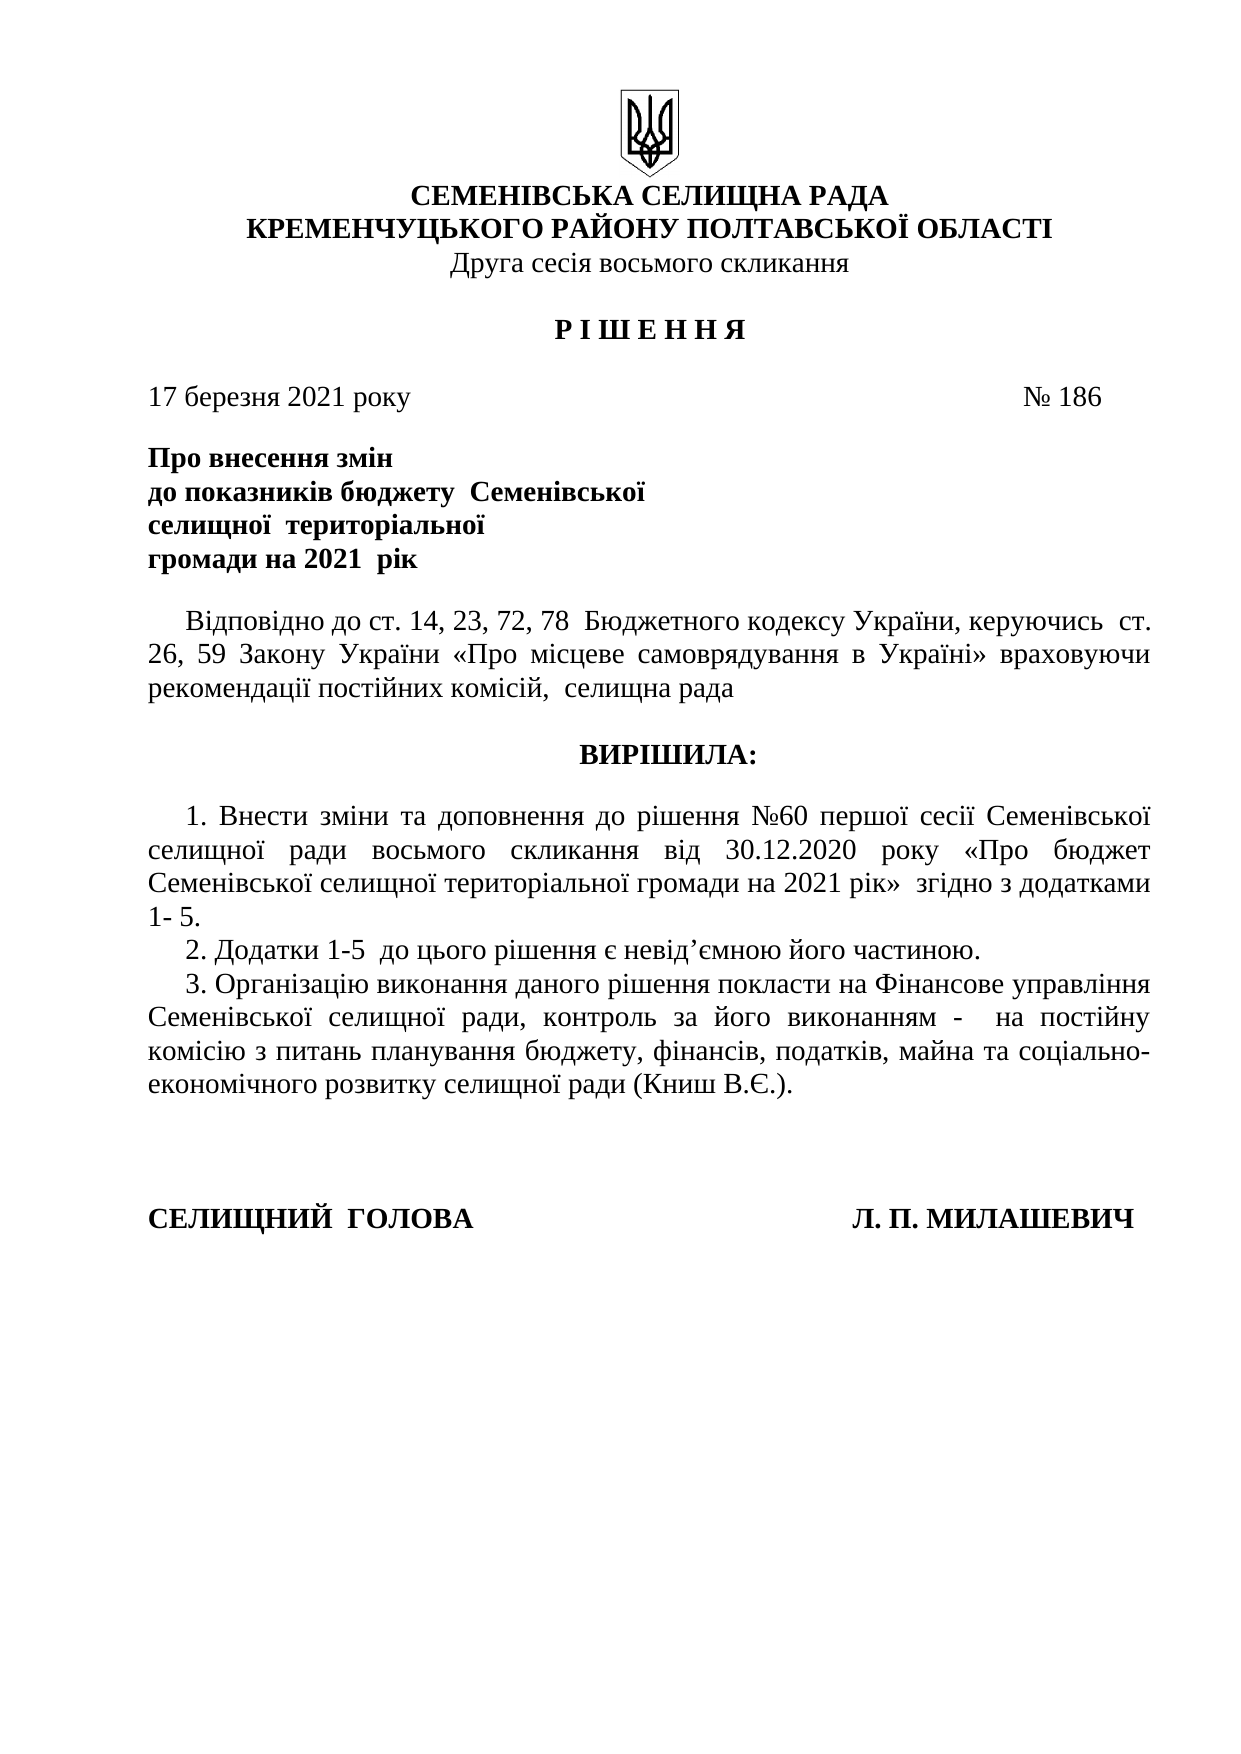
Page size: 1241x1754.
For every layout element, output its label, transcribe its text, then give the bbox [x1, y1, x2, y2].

text Відповідно до ст. 14, 23, 72, 78 Бюджетного кодексу України, керуючись ст. 26, 59 Закону України «Про місцеве самоврядування в Україні» враховуючи рекомендації постійних комісій, селищна рада [148, 603, 1152, 703]
text СЕМЕНІВСЬКА СЕЛИЩНА РАДА [148, 178, 1152, 211]
picture [619, 88, 680, 178]
text селищної територіальної [148, 507, 1152, 541]
text Про внесення змін до показників бюджету Семенівської [148, 440, 1152, 507]
text ВИРІШИЛА: [148, 737, 1152, 770]
text Друга сесія восьмого скликання [148, 245, 1152, 278]
text 17 березня 2021 року № 186 [148, 379, 1152, 412]
text 3. Організацію виконання даного рішення покласти на Фінансове управління Семенівської селищної ради, контроль за його виконанням - на постійну комісію з питань планування бюджету, фінансів, податків, майна та соціально-економічного розвитку селищної ради (Книш В.Є.). [148, 966, 1152, 1100]
text 1. Внести зміни та доповнення до рішення №60 першої сесії Семенівської селищної ради восьмого скликання від 30.12.2020 року «Про бюджет Семенівської селищної територіальної громади на 2021 рік» згідно з додатками 1- 5. [148, 798, 1152, 932]
text СЕЛИЩНИЙ ГОЛОВА Л. П. МИЛАШЕВИЧ [148, 1201, 1152, 1234]
text громади на 2021 рік [148, 541, 1152, 603]
text 2. Додатки 1-5 до цього рішення є невід’ємною його частиною. [148, 932, 1152, 966]
text Р І Ш Е Н Н Я [148, 312, 1152, 345]
text КРЕМЕНЧУЦЬКОГО РАЙОНУ ПОЛТАВСЬКОЇ ОБЛАСТІ [148, 211, 1152, 245]
